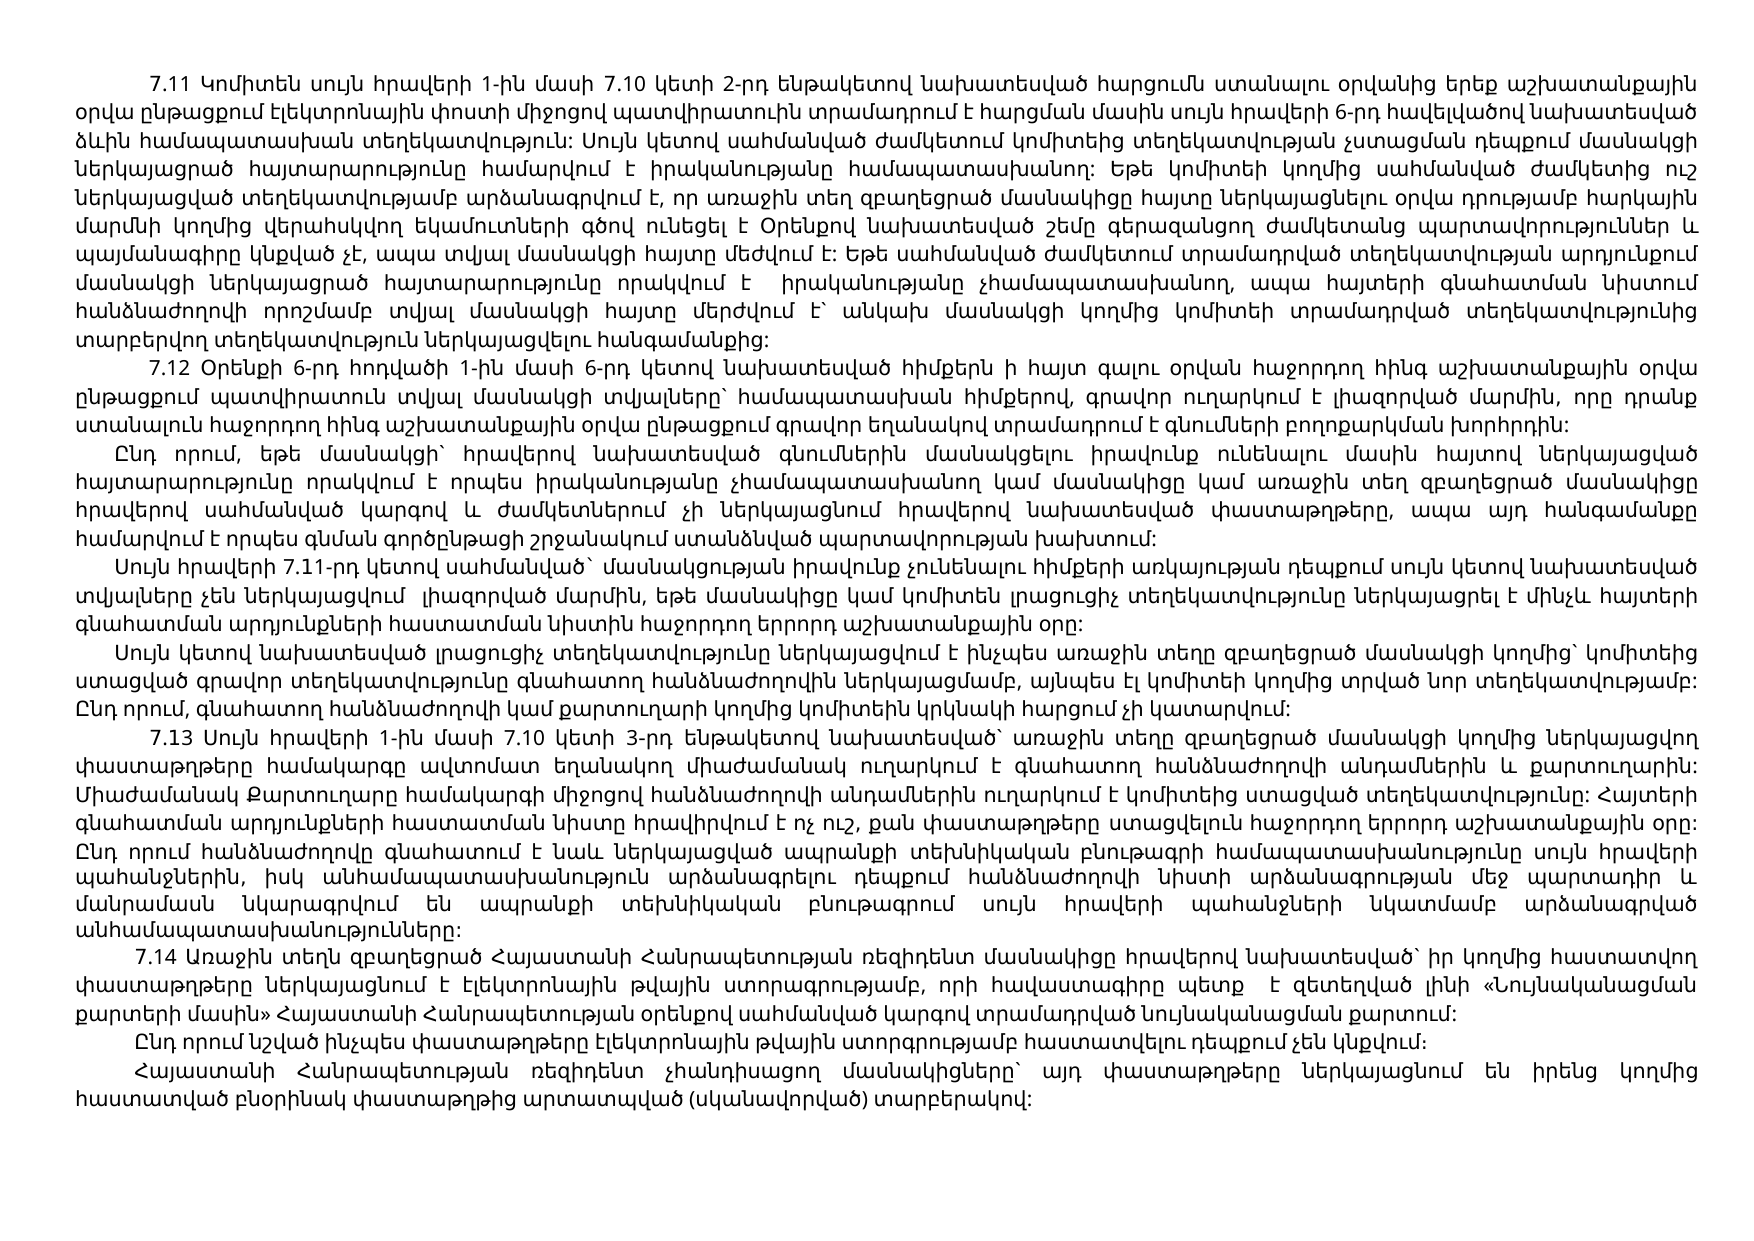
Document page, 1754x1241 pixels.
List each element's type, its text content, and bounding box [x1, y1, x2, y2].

text Ընդ որում, եթե մասնակցի` հրավերով նախատեսված գնումներին մասնակցելու իրավունք ունենալու մասին հայտով ներկայացված հայտարարությունը որակվում է որպես իրականությանը չհամապատասխանող կամ մասնակիցը կամ առաջին տեղ զբաղեցրած մասնակիցը հրավերով սահմանված կարգով և ժամկետներում չի ներկայացնում հրավերով նախատեսված փաստաթղթերը, ապա այդ հանգամանքը համարվում է որպես գնման գործընթացի շրջանակում ստանձնված պարտավորության խախտում: [75, 439, 1698, 552]
text 7.11 Կոմիտեն սույն հրավերի 1-ին մասի 7.10 կետի 2-րդ ենթակետով նախատեսված հարցումն ստանալու օրվանից երեք աշխատանքային օրվա ընթացքում էլեկտրոնային փոստի միջոցով պատվիրատուին տրամադրում է հարցման մասին սույն հրավերի 6-րդ հավելվածով նախատեսված ձևին համապատասխան տեղեկատվություն: Սույն կետով սահմանված ժամկետում կոմիտեից տեղեկատվության չստացման դեպքում մասնակցի ներկայացրած հայտարարությունը համարվում է իրականությանը համապատասխանող: Եթե կոմիտեի կողմից սահմանված ժամկետից ուշ ներկայացված տեղեկատվությամբ արձանագրվում է, որ առաջին տեղ զբաղեցրած մասնակիցը հայտը ներկայացնելու օրվա դրությամբ հարկային մարմնի կողմից վերահսկվող եկամուտների գծով ունեցել է Օրենքով նախատեսված շեմը գերազանցող ժամկետանց պարտավորություններ և պայմանագիրը կնքված չէ, ապա տվյալ մասնակցի հայտը մեժվում է: Եթե սահմանված ժամկետում տրամադրված տեղեկատվության արդյունքում մասնակցի ներկայացրած հայտարարությունը որակվում է իրականությանը չհամապատասխանող, ապա հայտերի գնահատման նիստում հանձնաժողովի որոշմամբ տվյալ մասնակցի հայտը մերժվում է` անկախ մասնակցի կողմից կոմիտեի տրամադրված տեղեկատվությունից տարբերվող տեղեկատվություն ներկայացվելու հանգամանքից: [75, 69, 1698, 353]
text Սույն հրավերի 7.11-րդ կետով սահմանված` մասնակցության իրավունք չունենալու հիմքերի առկայության դեպքում սույն կետով նախատեսված տվյալները չեն ներկայացվում լիազորված մարմին, եթե մասնակիցը կամ կոմիտեն լրացուցիչ տեղեկատվությունը ներկայացրել է մինչև հայտերի գնահատման արդյունքների հաստատման նիստին հաջորդող երրորդ աշխատանքային օրը: [75, 552, 1698, 638]
text Ընդ որում նշված ինչպես փաստաթղթերը էլեկտրոնային թվային ստորգրությամբ հաստատվելու դեպքում չեն կնքվում։ [75, 1027, 1698, 1056]
text Սույն կետով նախատեսված լրացուցիչ տեղեկատվությունը ներկայացվում է ինչպես առաջին տեղը զբաղեցրած մասնակցի կողմից` կոմիտեից ստացված գրավոր տեղեկատվությունը գնահատող հանձնաժողովին ներկայացմամբ, այնպես էլ կոմիտեի կողմից տրված նոր տեղեկատվությամբ: Ընդ որում, գնահատող հանձնաժողովի կամ քարտուղարի կողմից կոմիտեին կրկնակի հարցում չի կատարվում: [75, 638, 1698, 723]
text 7.14 Առաջին տեղն զբաղեցրած Հայաստանի Հանրապետության ռեզիդենտ մասնակիցը հրավերով նախատեսված` իր կողմից հաստատվող փաստաթղթերը ներկայացնում է էլեկտրոնային թվային ստորագրությամբ, որի հավաստագիրը պետք է զետեղված լինի «Նույնականացման քարտերի մասին» Հայաստանի Հանրապետության օրենքով սահմանված կարգով տրամադրված նույնականացման քարտում: [75, 942, 1698, 1027]
text 7.13 Սույն հրավերի 1-ին մասի 7.10 կետի 3-րդ ենթակետով նախատեսված` առաջին տեղը զբաղեցրած մասնակցի կողմից ներկայացվող փաստաթղթերը համակարգը ավտոմատ եղանակող միաժամանակ ուղարկում է գնահատող հանձնաժողովի անդամներին և քարտուղարին: Միաժամանակ Քարտուղարը համակարգի միջոցով հանձնաժողովի անդամներին ուղարկում է կոմիտեից ստացված տեղեկատվությունը: Հայտերի գնահատման արդյունքների հաստատման նիստը հրավիրվում է ոչ ուշ, քան փաստաթղթերը ստացվելուն հաջորդող երրորդ աշխատանքային օրը: Ընդ որում հանձնաժողովը գնահատում է նաև ներկայացված ապրանքի տեխնիկական բնութագրի համապատասխանությունը սույն հրավերի պահանջներին, իսկ անհամապատասխանություն արձանագրելու դեպքում հանձնաժողովի նիստի արձանագրության մեջ պարտադիր և մանրամասն նկարագրվում են ապրանքի տեխնիկական բնութագրում սույն հրավերի պահանջների նկատմամբ արձանագրված անհամապատասխանությունները: [75, 723, 1698, 942]
text 7.12 Օրենքի 6-րդ հոդվածի 1-ին մասի 6-րդ կետով նախատեսված հիմքերն ի հայտ գալու օրվան հաջորդող հինգ աշխատանքային օրվա ընթացքում պատվիրատուն տվյալ մասնակցի տվյալները` համապատասխան հիմքերով, գրավոր ուղարկում է լիազորված մարմին, որը դրանք ստանալուն հաջորդող հինգ աշխատանքային օրվա ընթացքում գրավոր եղանակով տրամադրում է գնումների բողոքարկման խորհրդին: [75, 353, 1698, 439]
text Հայաստանի Հանրապետության ռեզիդենտ չհանդիսացող մասնակիցները` այդ փաստաթղթերը ներկայացնում են իրենց կողմից հաստատված բնօրինակ փաստաթղթից արտատպված (սկանավորված) տարբերակով: [75, 1056, 1698, 1113]
